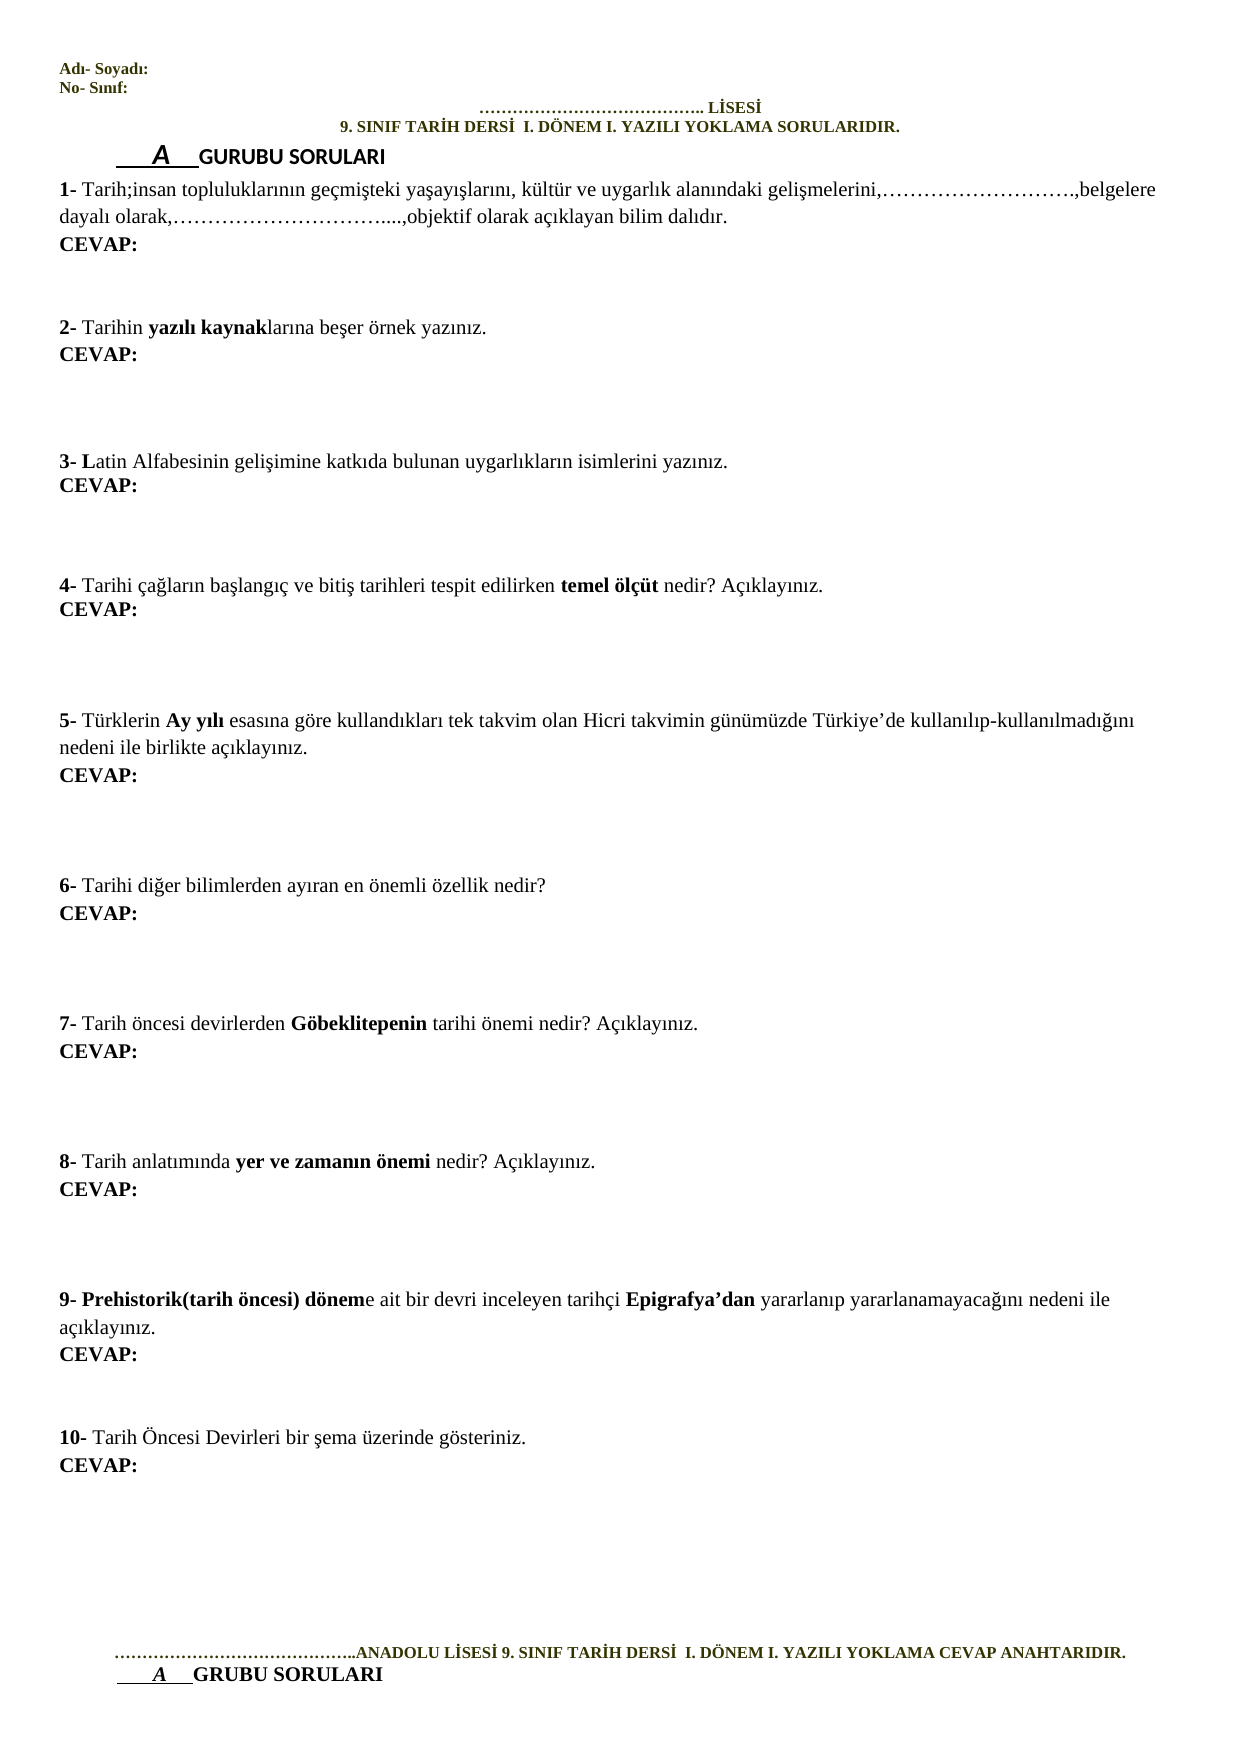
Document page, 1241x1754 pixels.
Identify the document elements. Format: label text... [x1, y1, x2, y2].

text A GRUBU SORULARI [59, 1662, 1181, 1686]
text 3- Latin Alfabesinin gelişimine katkıda bulunan uygarlıkların isimlerini yazınız. [59, 449, 1181, 473]
text CEVAP: [59, 1453, 1181, 1477]
text CEVAP: [59, 342, 1181, 366]
text Adı- Soyadı: [59, 59, 1181, 78]
text 9. SINIF TARİH DERSİ I. DÖNEM I. YAZILI YOKLAMA SORULARIDIR. [59, 117, 1181, 136]
text 1- Tarih;insan topluluklarının geçmişteki yaşayışlarını, kültür ve uygarlık alanındaki gelişmelerini,……………………….,belgelere dayalı olarak,…………………………....,objektif olarak açıklayan bilim dalıdır. [59, 177, 1181, 228]
text 9- Prehistorik(tarih öncesi) döneme ait bir devri inceleyen tarihçi Epigrafya’dan yararlanıp yararlanamayacağını nedeni ile açıklayınız. [59, 1287, 1181, 1339]
text 8- Tarih anlatımında yer ve zamanın önemi nedir? Açıklayınız. [59, 1149, 1181, 1173]
text 4- Tarihi çağların başlangıç ve bitiş tarihleri tespit edilirken temel ölçüt nedir? Açıklayınız. [59, 573, 1181, 597]
text CEVAP: [59, 1177, 1181, 1201]
text CEVAP: [59, 1039, 1181, 1063]
text CEVAP: [59, 597, 1181, 621]
text 7- Tarih öncesi devirlerden Göbeklitepenin tarihi önemi nedir? Açıklayınız. [59, 1011, 1181, 1035]
text CEVAP: [59, 901, 1181, 925]
text CEVAP: [59, 473, 1181, 497]
text ……………………………………..ANADOLU LİSESİ 9. SINIF TARİH DERSİ I. DÖNEM I. YAZILI YOKLAMA CEVAP ANAHTARIDIR. [59, 1643, 1181, 1662]
text 5- Türklerin Ay yılı esasına göre kullandıkları tek takvim olan Hicri takvimin günümüzde Türkiye’de kullanılıp-kullanılmadığını nedeni ile birlikte açıklayınız. [59, 707, 1181, 759]
text CEVAP: [59, 1342, 1181, 1366]
text No- Sınıf: [59, 78, 1181, 97]
text A GURUBU SORULARI [59, 136, 1181, 171]
text 2- Tarihin yazılı kaynaklarına beşer örnek yazınız. [59, 315, 1181, 339]
text 10- Tarih Öncesi Devirleri bir şema üzerinde gösteriniz. [59, 1425, 1181, 1449]
text CEVAP: [59, 232, 1181, 256]
text CEVAP: [59, 763, 1181, 787]
text ………………………………….. LİSESİ [59, 97, 1181, 117]
text 6- Tarihi diğer bilimlerden ayıran en önemli özellik nedir? [59, 873, 1181, 897]
